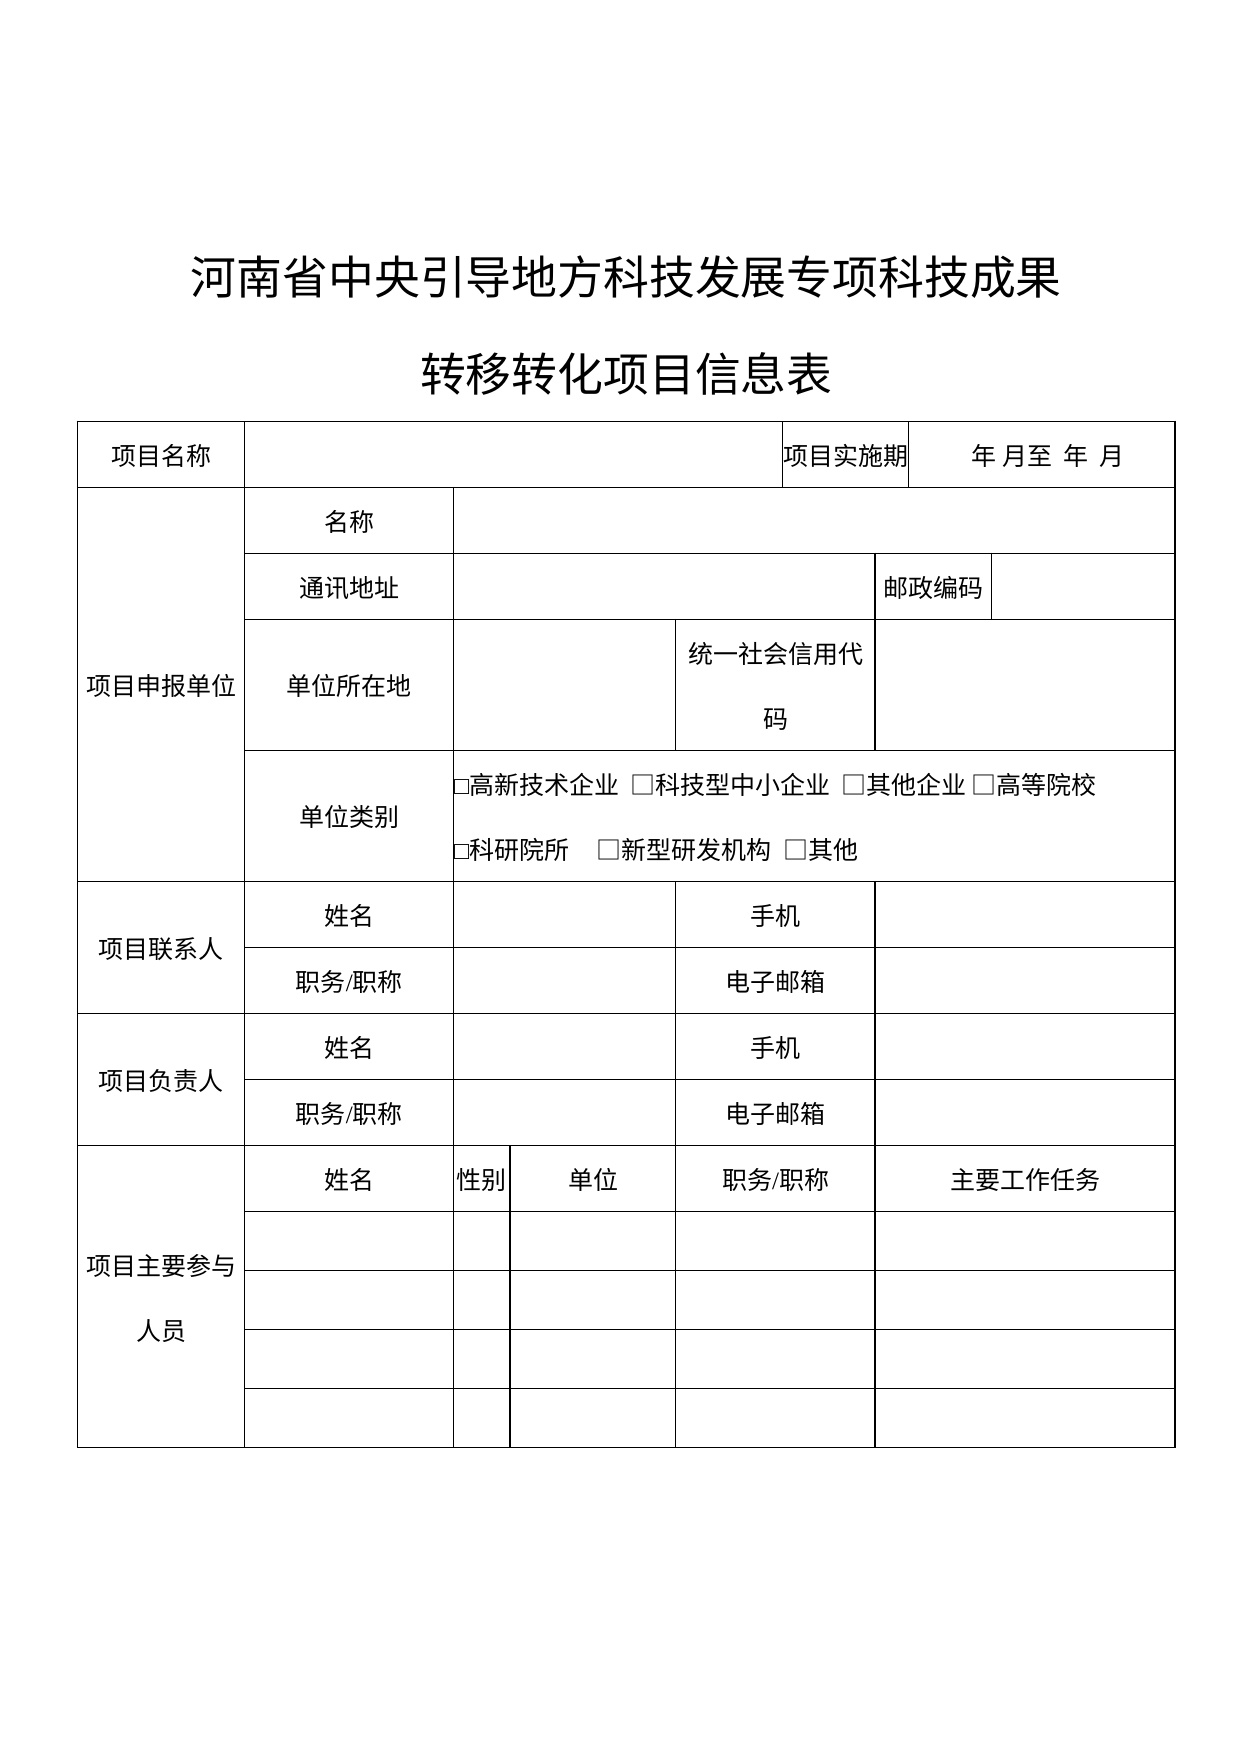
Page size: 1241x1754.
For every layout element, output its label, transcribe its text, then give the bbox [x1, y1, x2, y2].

table_cell 统一社会信用代码 [676, 620, 874, 750]
table_cell [454, 488, 1174, 553]
table_header 项目名称 [78, 422, 244, 487]
table_cell 单位所在地 [245, 620, 453, 750]
table_cell [511, 1389, 675, 1447]
table_cell 项目申报单位 [78, 488, 244, 881]
table_cell 邮政编码 [876, 554, 991, 619]
text 河南省中央引导地方科技发展专项科技成果 [165, 226, 1087, 323]
table_cell 通讯地址 [245, 554, 453, 619]
text 转移转化项目信息表 [165, 323, 1087, 421]
table_cell 单位 [511, 1146, 675, 1211]
table_cell [676, 1330, 874, 1388]
table_cell [454, 554, 874, 619]
table_cell [876, 1389, 1174, 1447]
table_cell □高新技术企业 □科技型中小企业 □其他企业 □高等院校 □科研院所 □新型研发机构 □其他 [454, 751, 1174, 881]
table_cell [454, 1080, 675, 1145]
table_cell [511, 1271, 675, 1329]
table_header [245, 422, 782, 487]
table_cell 项目联系人 [78, 882, 244, 1013]
table_cell [876, 948, 1174, 1013]
table_cell [876, 1271, 1174, 1329]
table_cell [876, 1330, 1174, 1388]
table_cell [876, 1212, 1174, 1270]
table_cell 职务/职称 [245, 1080, 453, 1145]
table_cell 姓名 [245, 882, 453, 947]
table_cell 手机 [676, 882, 874, 947]
table_cell [876, 882, 1174, 947]
table_cell 手机 [676, 1014, 874, 1079]
table_cell [454, 620, 675, 750]
table_cell [245, 1212, 453, 1270]
table_cell [676, 1389, 874, 1447]
table_cell [245, 1389, 453, 1447]
table_cell [511, 1330, 675, 1388]
table_cell [245, 1271, 453, 1329]
table_cell [454, 1212, 509, 1270]
table_cell 项目主要参与人员 [78, 1146, 244, 1447]
table_cell [454, 948, 675, 1013]
table_cell [245, 1330, 453, 1388]
table_cell [454, 1271, 509, 1329]
table_cell 项目负责人 [78, 1014, 244, 1145]
table_cell [454, 1330, 509, 1388]
table_cell 职务/职称 [245, 948, 453, 1013]
table_cell 性别 [454, 1146, 509, 1211]
table_cell [511, 1212, 675, 1270]
table_cell [876, 1080, 1174, 1145]
table_cell 电子邮箱 [676, 1080, 874, 1145]
table_cell [876, 1014, 1174, 1079]
table_cell 姓名 [245, 1014, 453, 1079]
table_cell 名称 [245, 488, 453, 553]
table_cell 职务/职称 [676, 1146, 874, 1211]
table_cell 单位类别 [245, 751, 453, 881]
table_cell [676, 1271, 874, 1329]
table_cell [454, 1389, 509, 1447]
table_cell [454, 1014, 675, 1079]
table_cell [676, 1212, 874, 1270]
table_header 项目实施期 [783, 422, 908, 487]
table_cell 主要工作任务 [876, 1146, 1174, 1211]
table_cell 姓名 [245, 1146, 453, 1211]
table_cell 电子邮箱 [676, 948, 874, 1013]
table_cell [876, 620, 1174, 750]
table_header 年 月至 年 月 [909, 422, 1174, 487]
table_cell [992, 554, 1174, 619]
table_cell [454, 882, 675, 947]
